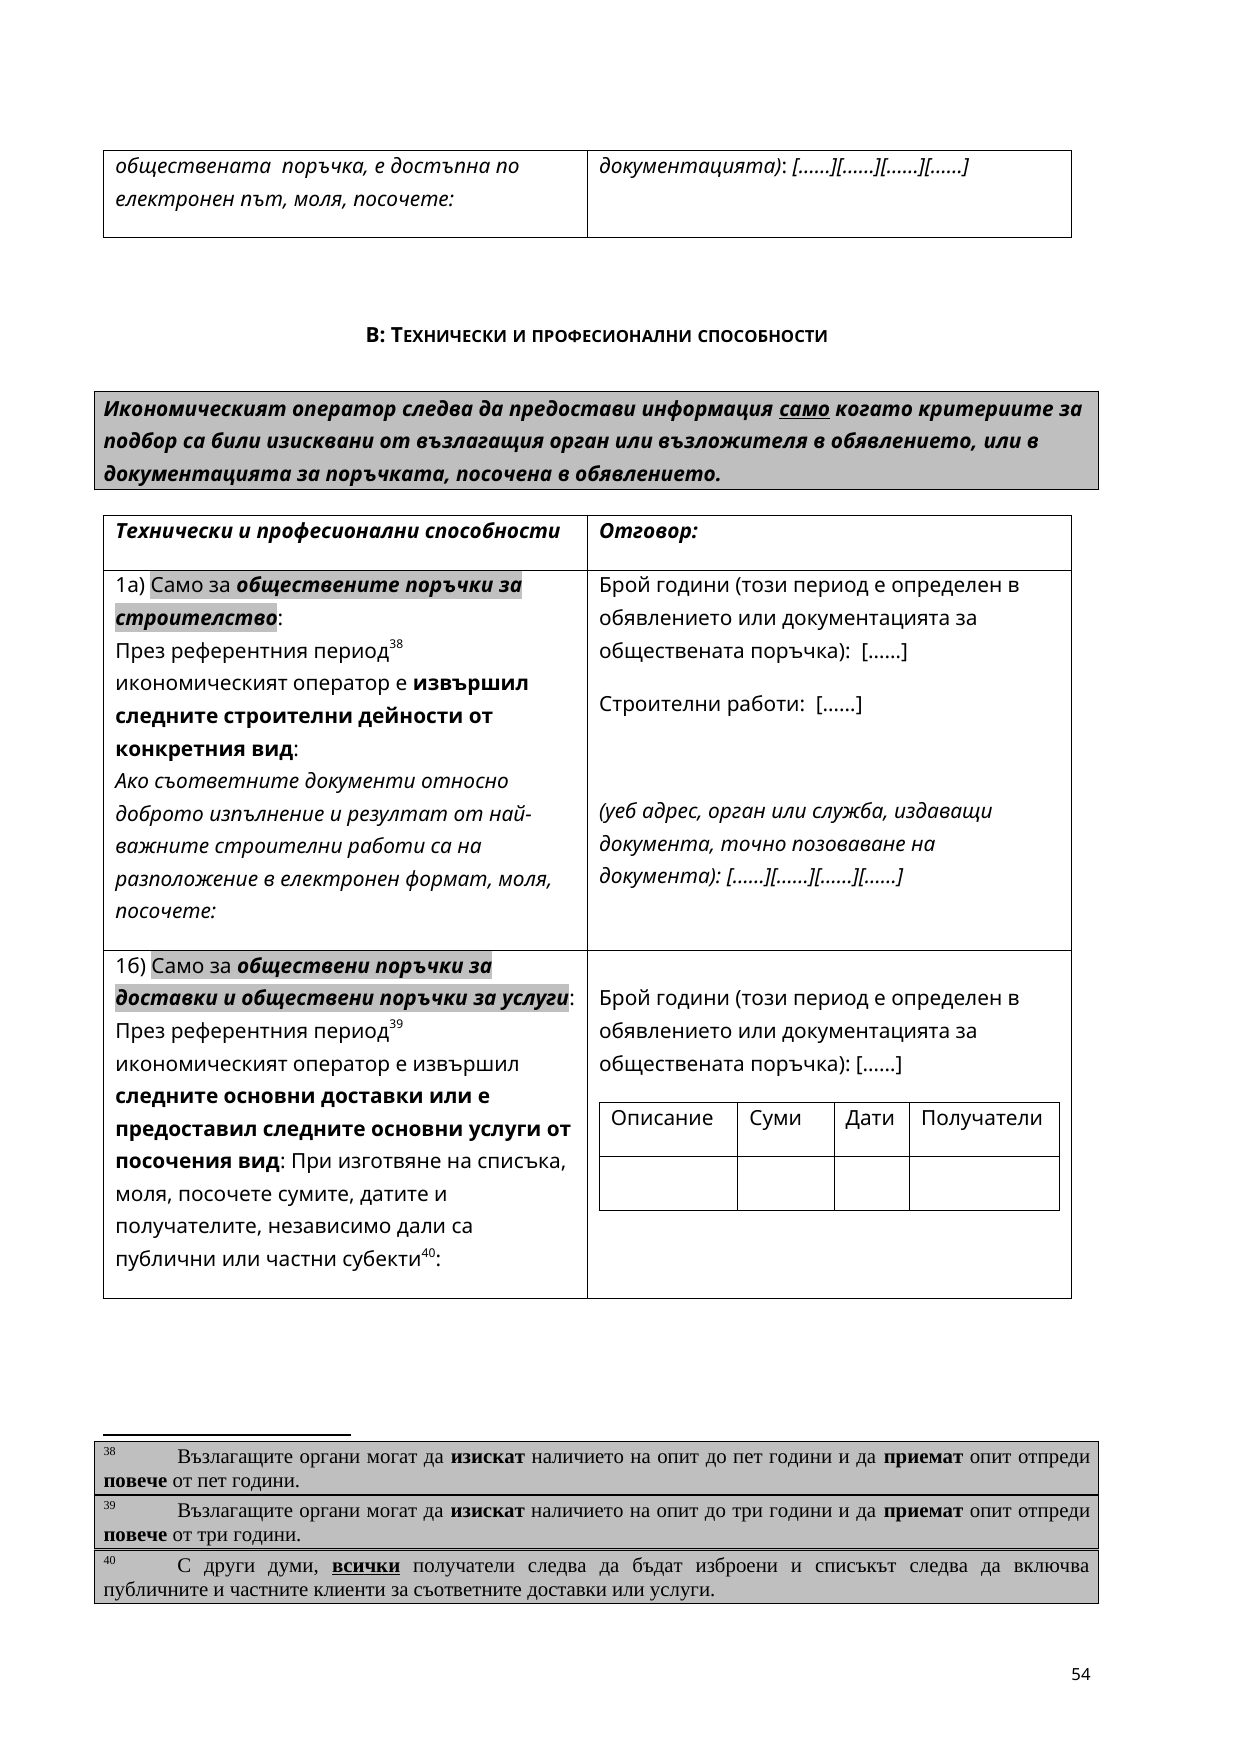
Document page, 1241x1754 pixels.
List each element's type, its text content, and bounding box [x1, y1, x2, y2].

table_cell 1б) Само за обществени поръчки за доставки и обществени поръчки за услуги: През референтния период икономическият оператор е извършил следните основни доставки или е предоставил следните основни услуги от посочения вид: При изготвяне на списъка, моля, посочете сумите, датите и получателите, независимо дали са публични или частни субекти: [104, 951, 587, 1297]
text Икономическият оператор следва да предостави информация само когато критериите за подбор са били изисквани от възлагащия орган или възложителя в обявлението, или в документацията за поръчката, посочена в обявлението. [95, 392, 1098, 489]
table_header Технически и професионални способности [104, 516, 587, 569]
table_cell Брой години (този период е определен в обявлението или документацията за обществената поръчка): [……] [588, 951, 1071, 1297]
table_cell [104, 151, 587, 237]
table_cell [588, 151, 1071, 237]
table_header Отговор: [588, 516, 1071, 569]
table_cell 1а) Само за обществените поръчки за строителство: През референтния период икономическият оператор е извършил следните строителни дейности от конкретния вид: Ако съответните документи относно доброто изпълнение и резултат от най-важните строителни работи са на разположение в електронен формат, моля, посочете: [104, 571, 587, 950]
table_cell Брой години (този период е определен в обявлението или документацията за обществената поръчка): [……] Строителни работи: [……] (уеб адрес, орган или служба, издаващи документа, точно позоваване на документа): [……][……][……][……] [588, 571, 1071, 950]
text В: Технически и професионални способности [103, 320, 1090, 349]
